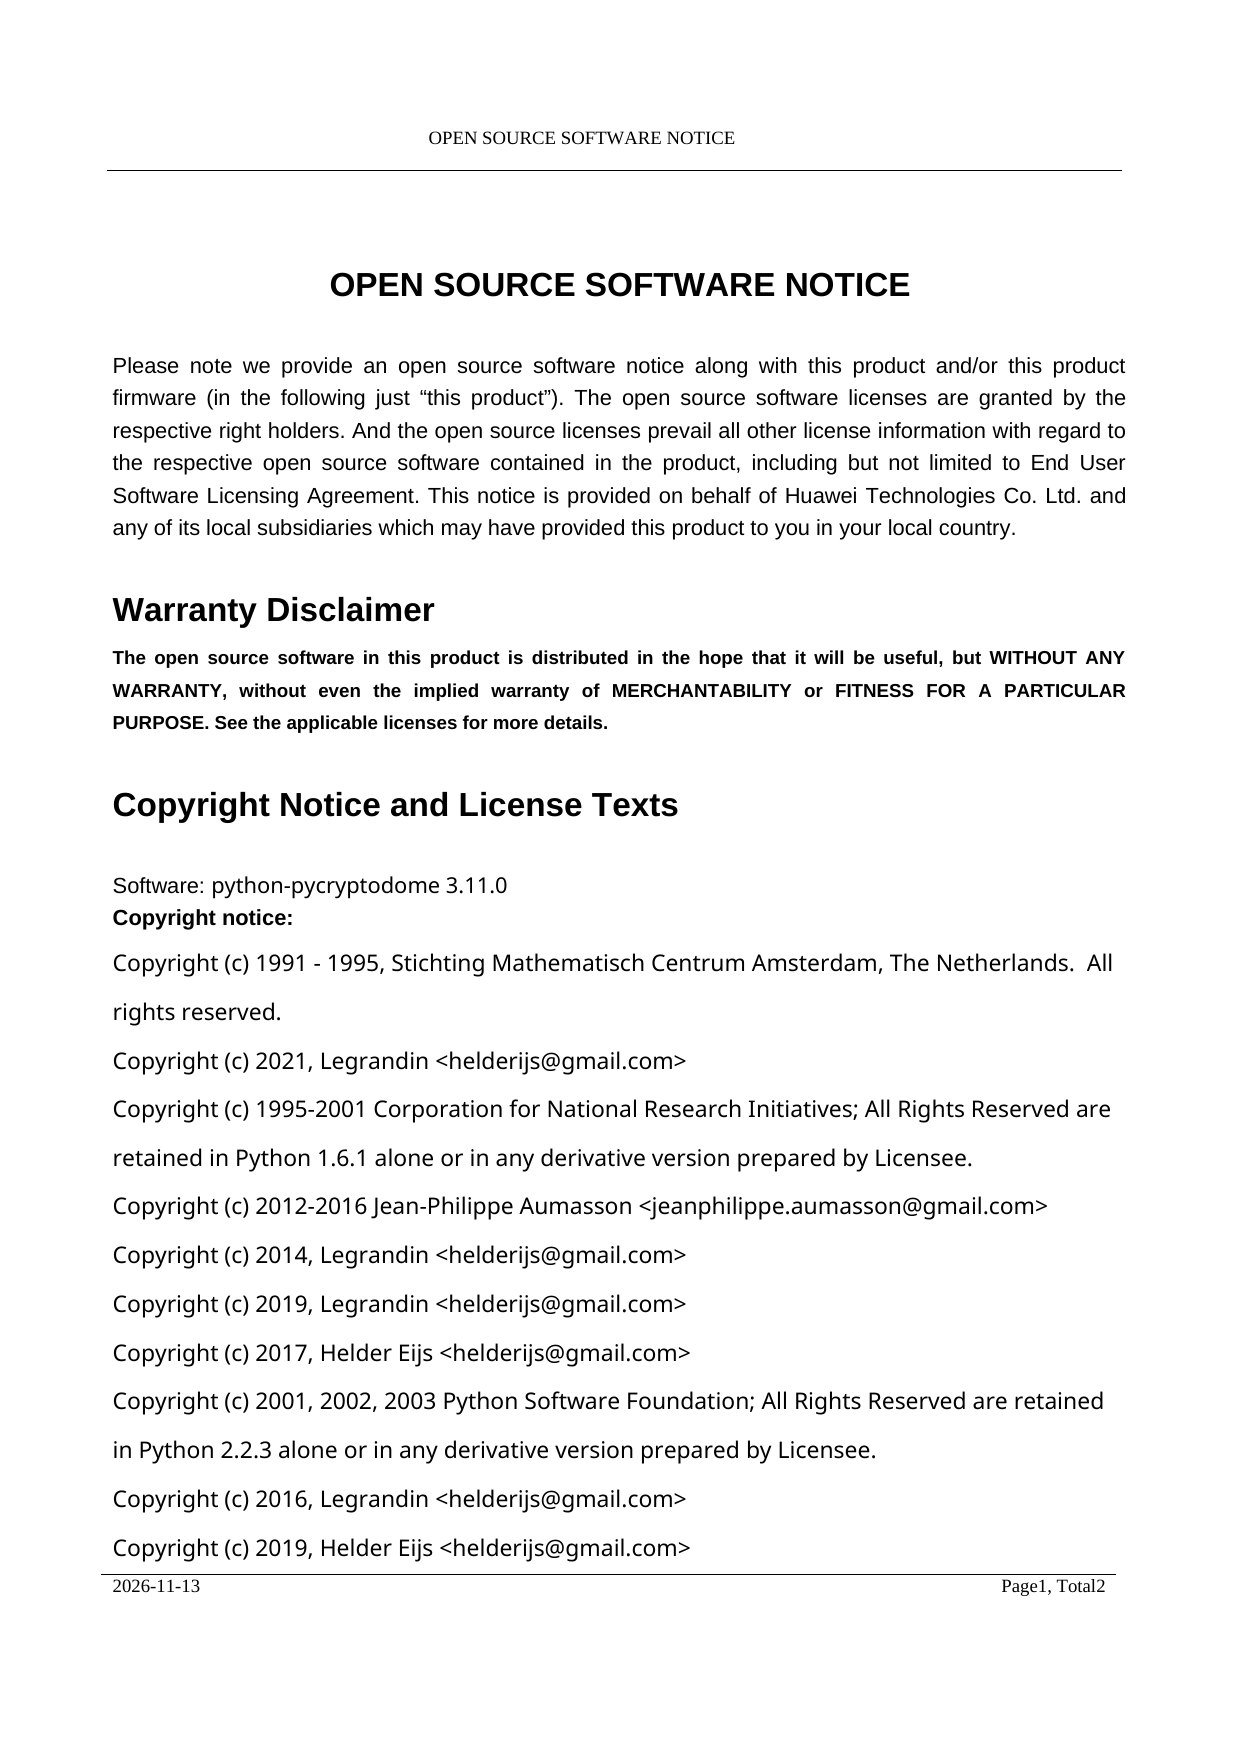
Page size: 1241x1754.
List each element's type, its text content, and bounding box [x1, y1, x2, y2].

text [112, 1190, 1128, 1563]
text Please note we provide an open source software notice along with this product and/or this product firmware (in the following just “this product”). The open source software licenses are granted by the respective right holders. And the open source licenses prevail all other license information with regard to the respective open source software contained in the product, including but not limited to End User Software Licensing Agreement. This notice is provided on behalf of Huawei Technologies Co. Ltd. and any of its local subsidiaries which may have provided this product to you in your local country. [112, 349, 1128, 544]
text Warranty Disclaimer [112, 576, 1128, 641]
text Copyright Notice and License Texts [112, 771, 1128, 836]
text Copyright notice: [112, 901, 1128, 934]
text Copyright (c) 1991 - 1995, Stichting Mathematisch Centrum Amsterdam, The Netherlands. All rights reserved. Copyright (c) 2021, Legrandin <helderijs@gmail.com> Copyright (c) 1995-2001 Corporation for National Research Initiatives; All Rights Reserved are retained in Python 1.6.1 alone or in any derivative version prepared by Licensee. [112, 947, 1128, 1174]
text Software: python-pycryptodome 3.11.0 [112, 869, 1128, 901]
text The open source software in this product is distributed in the hope that it will be useful, but WITHOUT ANY WARRANTY, without even the implied warranty of MERCHANTABILITY or FITNESS FOR A PARTICULAR PURPOSE. See the applicable licenses for more details. [112, 641, 1128, 739]
text OPEN SOURCE SOFTWARE NOTICE [112, 251, 1128, 316]
